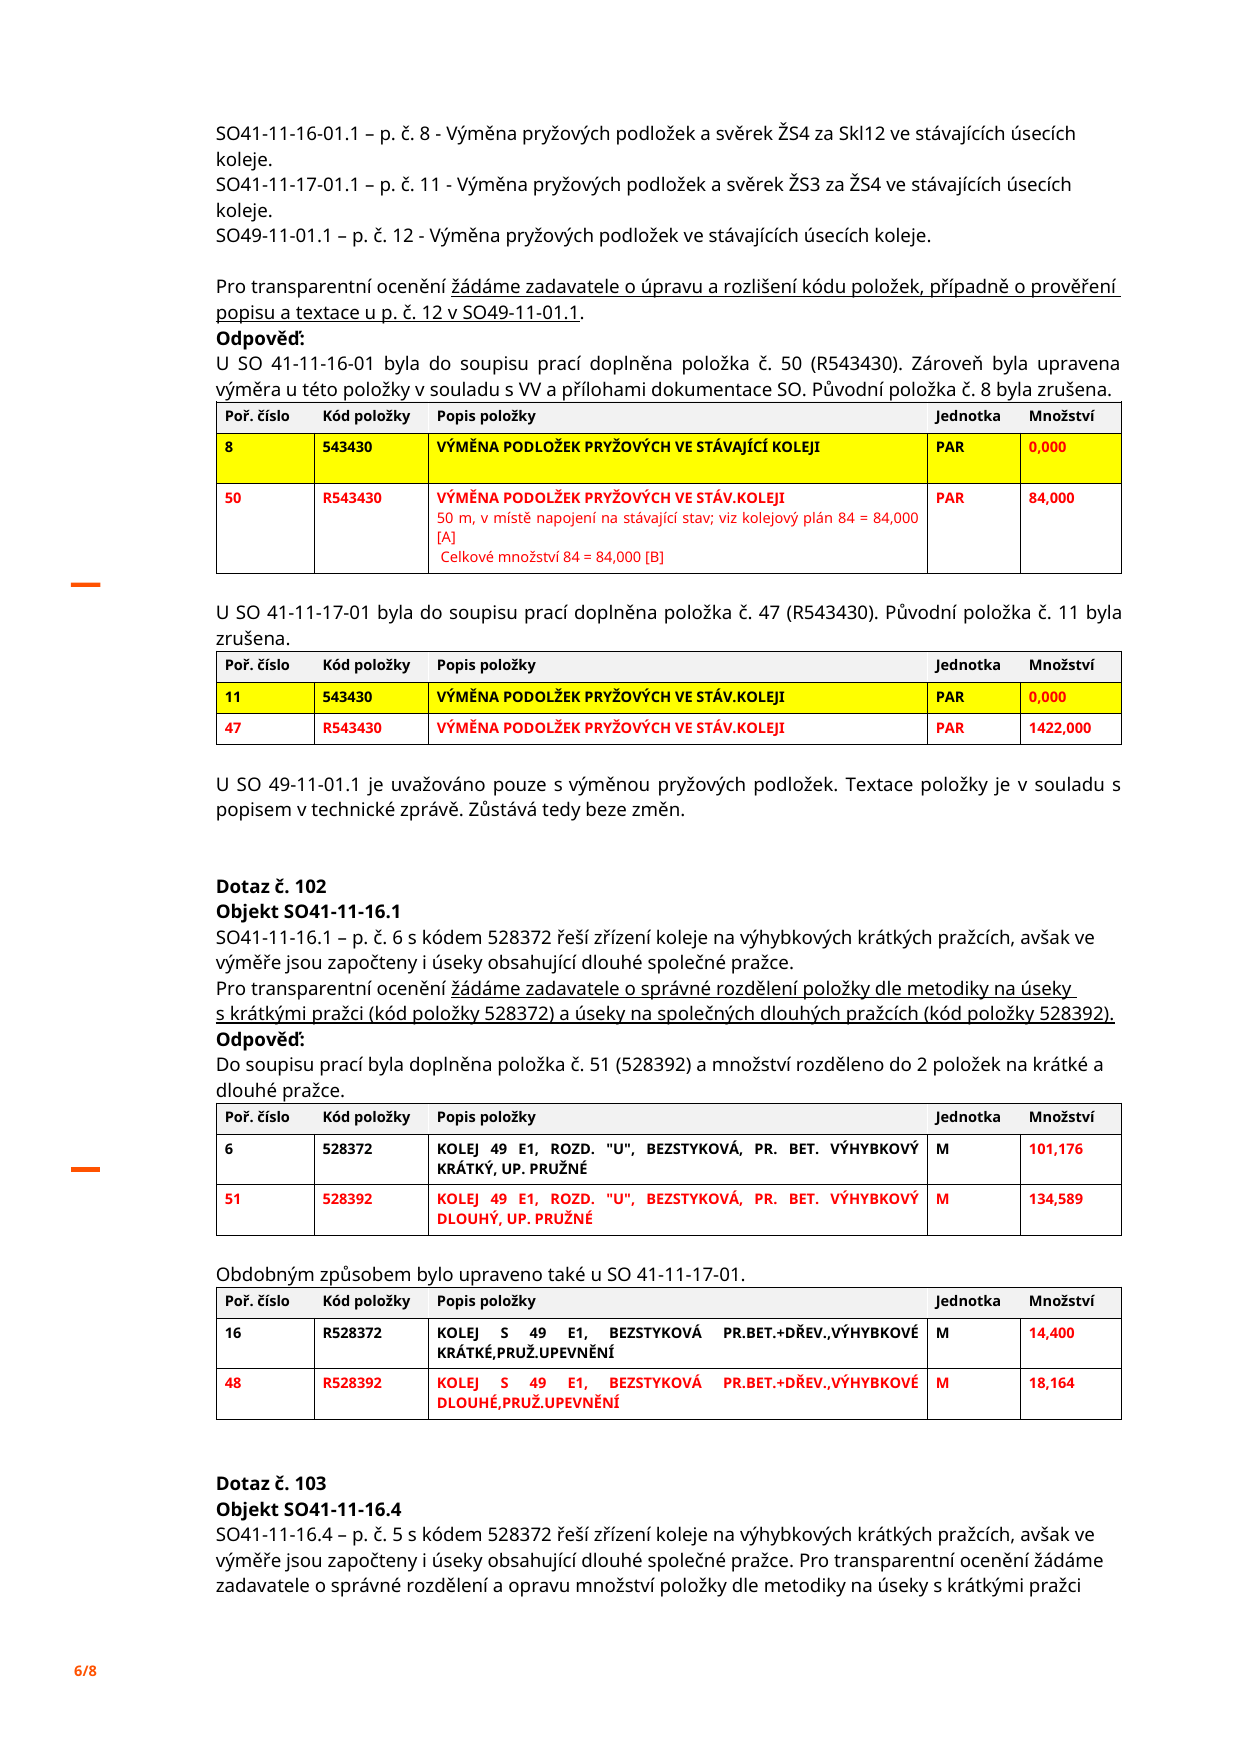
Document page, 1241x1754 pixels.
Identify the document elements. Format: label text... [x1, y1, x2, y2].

text Do soupisu prací byla doplněna položka č. 51 (528392) a množství rozděleno do 2 položek na krátké a dlouhé pražce. [216, 1052, 1122, 1103]
table_cell 528392 [315, 1185, 428, 1234]
table_cell VÝMĚNA PODOLŽEK PRYŽOVÝCH VE STÁV.KOLEJI 50 m, v místě napojení na stávající stav; viz kolejový plán 84 = 84,000 [A] Celkové množství 84 = 84,000 [B] [429, 484, 927, 573]
table_header Jednotka [928, 1104, 1020, 1134]
table_header Jednotka [928, 1288, 1020, 1318]
table_header Kód položky [314, 652, 428, 682]
table_cell 16 [217, 1319, 314, 1368]
table_header Poř. číslo [217, 403, 314, 433]
table_cell M [928, 1319, 1020, 1368]
table_header Poř. číslo [217, 652, 314, 682]
text SO41-11-16-01.1 – p. č. 8 - Výměna pryžových podložek a svěrek ŽS4 za Skl12 ve stávajících úsecích koleje. [216, 121, 1122, 172]
table_header Popis položky [429, 1104, 927, 1134]
table_cell 6 [217, 1135, 314, 1184]
table_cell 0,000 [1021, 434, 1121, 483]
table_cell 543430 [315, 434, 428, 483]
table_cell 51 [217, 1185, 314, 1234]
table_header Kód položky [314, 1288, 428, 1318]
table_header Kód položky [314, 403, 428, 433]
text Odpověď: [216, 325, 1122, 350]
table_cell R543430 [315, 714, 428, 744]
table_cell 84,000 [1021, 484, 1121, 573]
table_header Popis položky [429, 403, 927, 433]
table_header Poř. číslo [217, 1288, 314, 1318]
table_cell M [928, 1185, 1020, 1234]
table_cell 14,400 [1021, 1319, 1121, 1368]
text Pro transparentní ocenění žádáme zadavatele o správné rozdělení položky dle metodiky na úseky s krátkými pražci (kód položky 528372) a úseky na společných dlouhých pražcích (kód položky 528392). [216, 975, 1122, 1026]
text Pro transparentní ocenění žádáme zadavatele o úpravu a rozlišení kódu položek, případně o prověření popisu a textace u p. č. 12 v SO49-11-01.1. [216, 274, 1122, 325]
text Dotaz č. 102 [216, 873, 1122, 898]
text SO41-11-16.1 – p. č. 6 s kódem 528372 řeší zřízení koleje na výhybkových krátkých pražcích, avšak ve výměře jsou započteny i úseky obsahující dlouhé společné pražce. [216, 924, 1122, 975]
table_cell PAR [928, 484, 1020, 573]
text SO49-11-01.1 – p. č. 12 - Výměna pryžových podložek ve stávajících úsecích koleje. [216, 223, 1122, 248]
table_cell 50 [217, 484, 314, 573]
text Objekt SO41-11-16.4 [216, 1496, 1122, 1522]
table_cell PAR [928, 683, 1020, 713]
table_cell 8 [217, 434, 314, 483]
table_header Množství [1020, 1288, 1121, 1318]
table_cell KOLEJ S 49 E1, BEZSTYKOVÁ PR.BET.+DŘEV.,VÝHYBKOVÉ DLOUHÉ,PRUŽ.UPEVNĚNÍ [429, 1369, 927, 1418]
text Obdobným způsobem bylo upraveno také u SO 41-11-17-01. [216, 1261, 1122, 1287]
table_header Množství [1020, 1104, 1121, 1134]
table_cell 48 [217, 1369, 314, 1418]
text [216, 1522, 1122, 1598]
table_cell KOLEJ 49 E1, ROZD. "U", BEZSTYKOVÁ, PR. BET. VÝHYBKOVÝ DLOUHÝ, UP. PRUŽNÉ [429, 1185, 927, 1234]
table_header Kód položky [314, 1104, 428, 1134]
table_cell VÝMĚNA PODLOŽEK PRYŽOVÝCH VE STÁVAJÍCÍ KOLEJI [429, 434, 927, 483]
table_header Popis položky [429, 1288, 927, 1318]
table_cell 11 [217, 683, 314, 713]
table_cell 134,589 [1021, 1185, 1121, 1234]
table_header Poř. číslo [217, 1104, 314, 1134]
table_cell 18,164 [1021, 1369, 1121, 1418]
table_cell VÝMĚNA PODOLŽEK PRYŽOVÝCH VE STÁV.KOLEJI [429, 683, 927, 713]
table_header Množství [1020, 403, 1121, 433]
text Dotaz č. 103 [216, 1471, 1122, 1496]
text Odpověď: [216, 1026, 1122, 1052]
table_cell 528372 [315, 1135, 428, 1184]
table_cell R528372 [315, 1319, 428, 1368]
text SO41-11-17-01.1 – p. č. 11 - Výměna pryžových podložek a svěrek ŽS3 za ŽS4 ve stávajících úsecích koleje. [216, 172, 1122, 223]
text U SO 41-11-17-01 byla do soupisu prací doplněna položka č. 47 (R543430). Původní položka č. 11 byla zrušena. [216, 599, 1122, 651]
table_cell 1422,000 [1021, 714, 1121, 744]
table_header Popis položky [429, 652, 927, 682]
table_header Množství [1020, 652, 1121, 682]
table_cell PAR [928, 714, 1020, 744]
table_cell VÝMĚNA PODOLŽEK PRYŽOVÝCH VE STÁV.KOLEJI [429, 714, 927, 744]
table_cell M [928, 1135, 1020, 1184]
table_cell M [928, 1369, 1020, 1418]
text Objekt SO41-11-16.1 [216, 898, 1122, 924]
table_cell KOLEJ 49 E1, ROZD. "U", BEZSTYKOVÁ, PR. BET. VÝHYBKOVÝ KRÁTKÝ, UP. PRUŽNÉ [429, 1135, 927, 1184]
text U SO 41-11-16-01 byla do soupisu prací doplněna položka č. 50 (R543430). Zároveň byla upravena výměra u této položky v souladu s VV a přílohami dokumentace SO. Původní položka č. 8 byla zrušena. [216, 350, 1122, 401]
table_header Jednotka [928, 403, 1020, 433]
table_cell 101,176 [1021, 1135, 1121, 1184]
table_cell KOLEJ S 49 E1, BEZSTYKOVÁ PR.BET.+DŘEV.,VÝHYBKOVÉ KRÁTKÉ,PRUŽ.UPEVNĚNÍ [429, 1319, 927, 1368]
table_cell 47 [217, 714, 314, 744]
table_header Jednotka [928, 652, 1020, 682]
table_cell 543430 [315, 683, 428, 713]
table_cell R528392 [315, 1369, 428, 1418]
table_cell PAR [928, 434, 1020, 483]
table_cell 0,000 [1021, 683, 1121, 713]
text U SO 49-11-01.1 je uvažováno pouze s výměnou pryžových podložek. Textace položky je v souladu s popisem v technické zprávě. Zůstává tedy beze změn. [216, 771, 1122, 822]
table_cell R543430 [315, 484, 428, 573]
